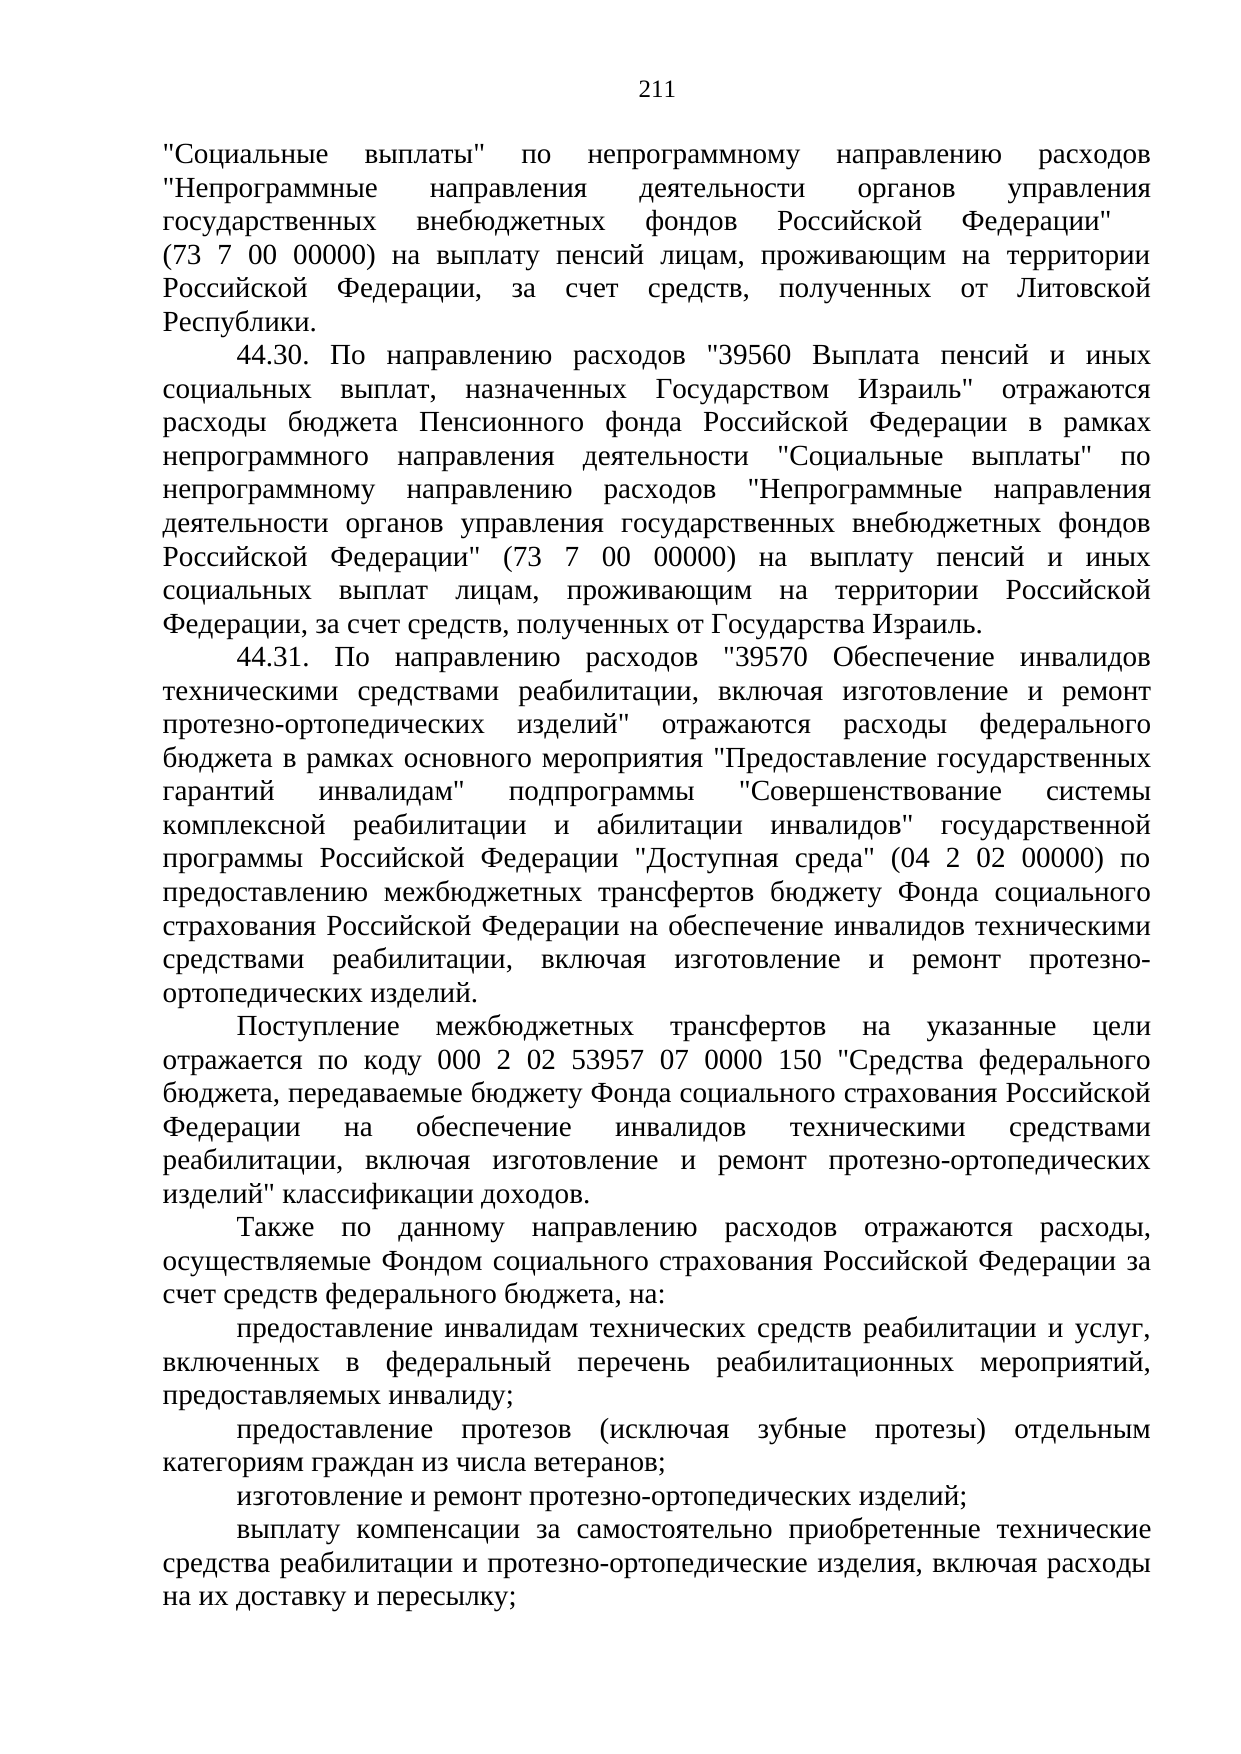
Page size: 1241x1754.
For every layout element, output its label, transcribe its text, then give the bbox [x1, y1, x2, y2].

text предоставление протезов (исключая зубные протезы) отдельным категориям граждан из числа ветеранов; [162, 1411, 1152, 1478]
text изготовление и ремонт протезно-ортопедических изделий; [162, 1478, 1152, 1511]
text предоставление инвалидам технических средств реабилитации и услуг, включенных в федеральный перечень реабилитационных мероприятий, предоставляемых инвалиду; [162, 1310, 1152, 1411]
text Также по данному направлению расходов отражаются расходы, осуществляемые Фондом социального страхования Российской Федерации за счет средств федерального бюджета, на: [162, 1209, 1152, 1310]
text 44.30. По направлению расходов "39560 Выплата пенсий и иных социальных выплат, назначенных Государством Израиль" отражаются расходы бюджета Пенсионного фонда Российской Федерации в рамках непрограммного направления деятельности "Социальные выплаты" по непрограммному направлению расходов "Непрограммные направления деятельности органов управления государственных внебюджетных фондов Российской Федерации" (73 7 00 00000) на выплату пенсий и иных социальных выплат лицам, проживающим на территории Российской Федерации, за счет средств, полученных от Государства Израиль. [162, 337, 1152, 639]
text Поступление межбюджетных трансфертов на указанные цели отражается по коду 000 2 02 53957 07 0000 150 "Средства федерального бюджета, передаваемые бюджету Фонда социального страхования Российской Федерации на обеспечение инвалидов техническими средствами реабилитации, включая изготовление и ремонт протезно-ортопедических изделий" классификации доходов. [162, 1008, 1152, 1209]
text 44.31. По направлению расходов "39570 Обеспечение инвалидов техническими средствами реабилитации, включая изготовление и ремонт протезно-ортопедических изделий" отражаются расходы федерального бюджета в рамках основного мероприятия "Предоставление государственных гарантий инвалидам" подпрограммы "Совершенствование системы комплексной реабилитации и абилитации инвалидов" государственной программы Российской Федерации "Доступная среда" (04 2 02 00000) по предоставлению межбюджетных трансфертов бюджету Фонда социального страхования Российской Федерации на обеспечение инвалидов техническими средствами реабилитации, включая изготовление и ремонт протезно-ортопедических изделий. [162, 639, 1152, 1008]
text выплату компенсации за самостоятельно приобретенные технические средства реабилитации и протезно-ортопедические изделия, включая расходы на их доставку и пересылку; [162, 1511, 1152, 1612]
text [162, 136, 1152, 337]
